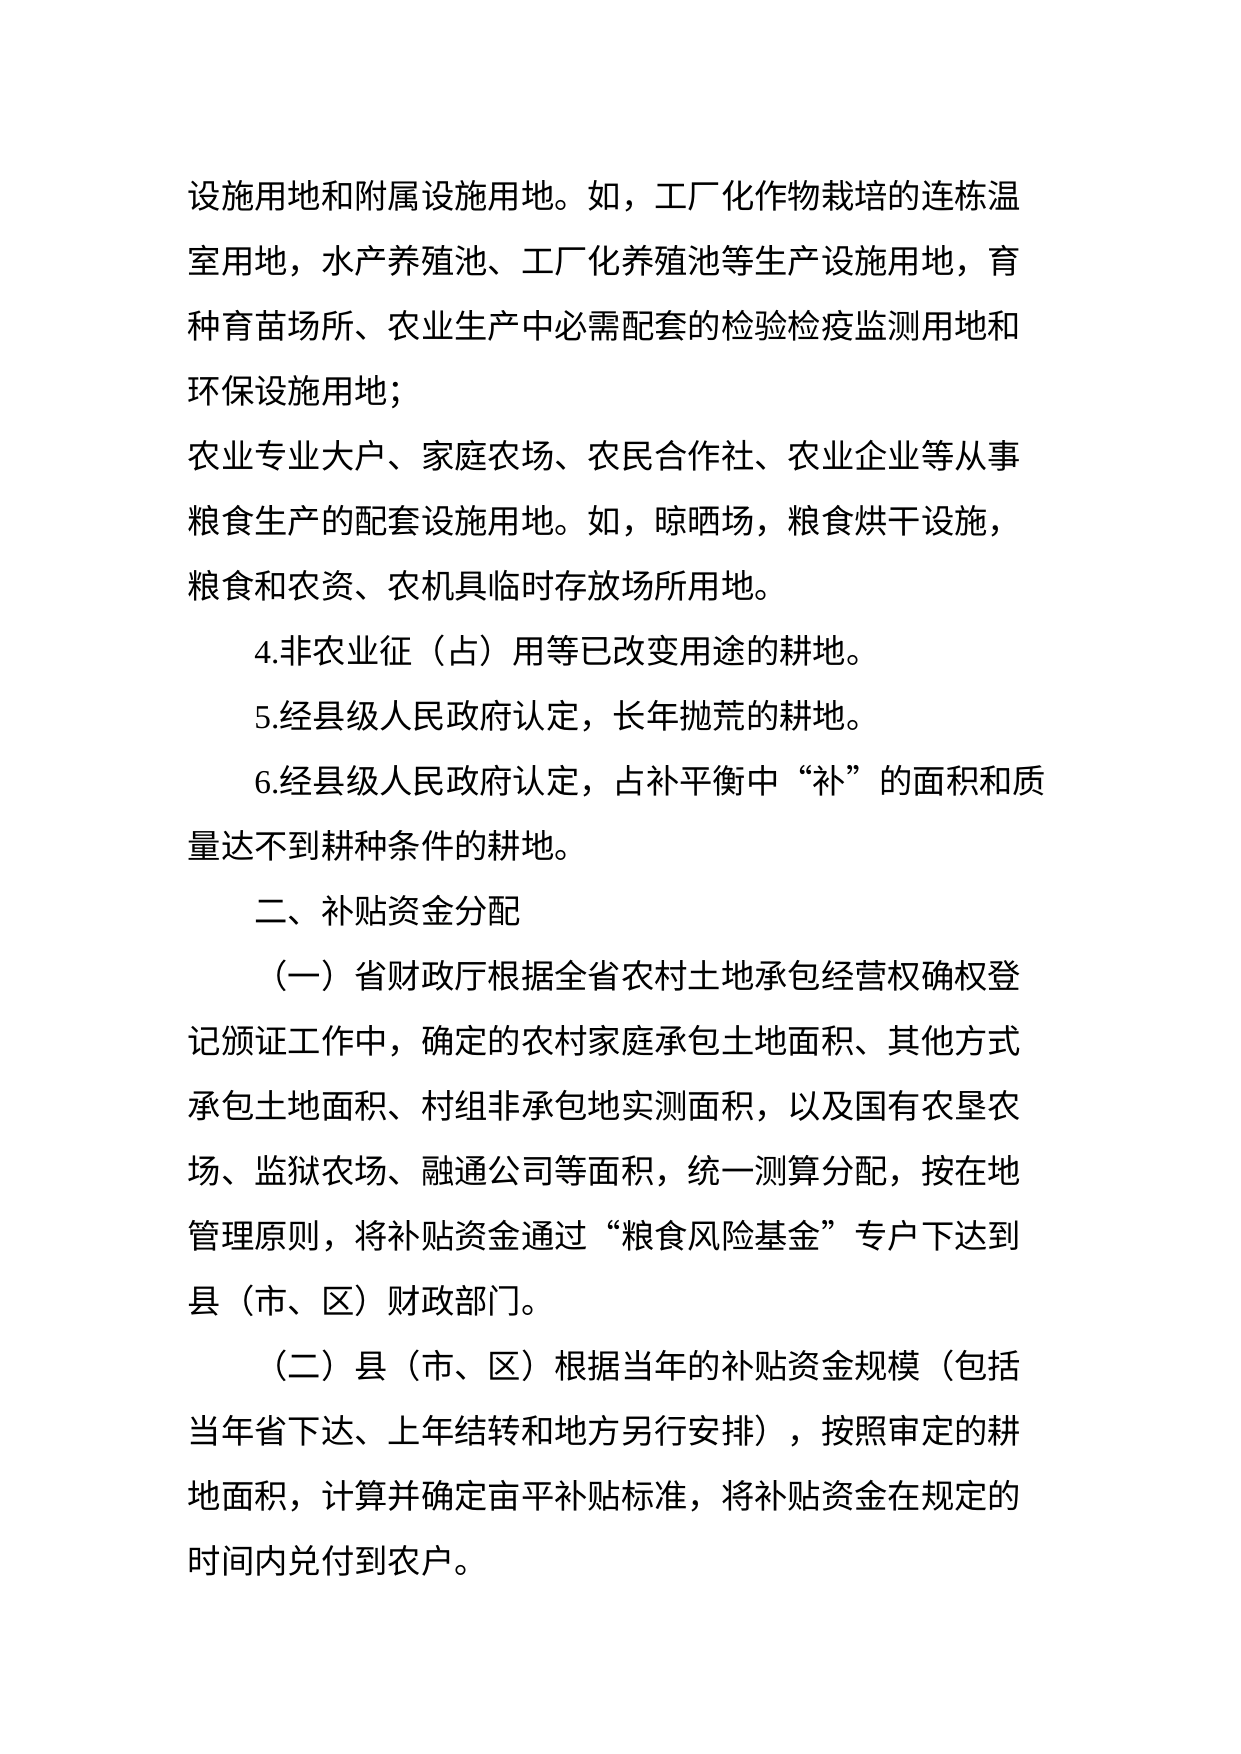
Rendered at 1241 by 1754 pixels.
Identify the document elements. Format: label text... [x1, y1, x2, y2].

text 二、补贴资金分配 [187, 877, 1053, 942]
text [187, 162, 1053, 422]
text （一）省财政厅根据全省农村土地承包经营权确权登记颁证工作中，确定的农村家庭承包土地面积、其他方式承包土地面积、村组非承包地实测面积，以及国有农垦农场、监狱农场、融通公司等面积，统一测算分配，按在地管理原则，将补贴资金通过“粮食风险基金”专户下达到县（市、区）财政部门。 [187, 942, 1053, 1332]
text 6.经县级人民政府认定，占补平衡中“补”的面积和质量达不到耕种条件的耕地。 [187, 747, 1053, 877]
text 5.经县级人民政府认定，长年抛荒的耕地。 [187, 682, 1053, 747]
text 农业专业大户、家庭农场、农民合作社、农业企业等从事粮食生产的配套设施用地。如，晾晒场，粮食烘干设施，粮食和农资、农机具临时存放场所用地。 [187, 422, 1053, 617]
text （二）县（市、区）根据当年的补贴资金规模（包括当年省下达、上年结转和地方另行安排），按照审定的耕地面积，计算并确定亩平补贴标准，将补贴资金在规定的时间内兑付到农户。 [187, 1332, 1053, 1592]
text 4.非农业征（占）用等已改变用途的耕地。 [187, 617, 1053, 682]
